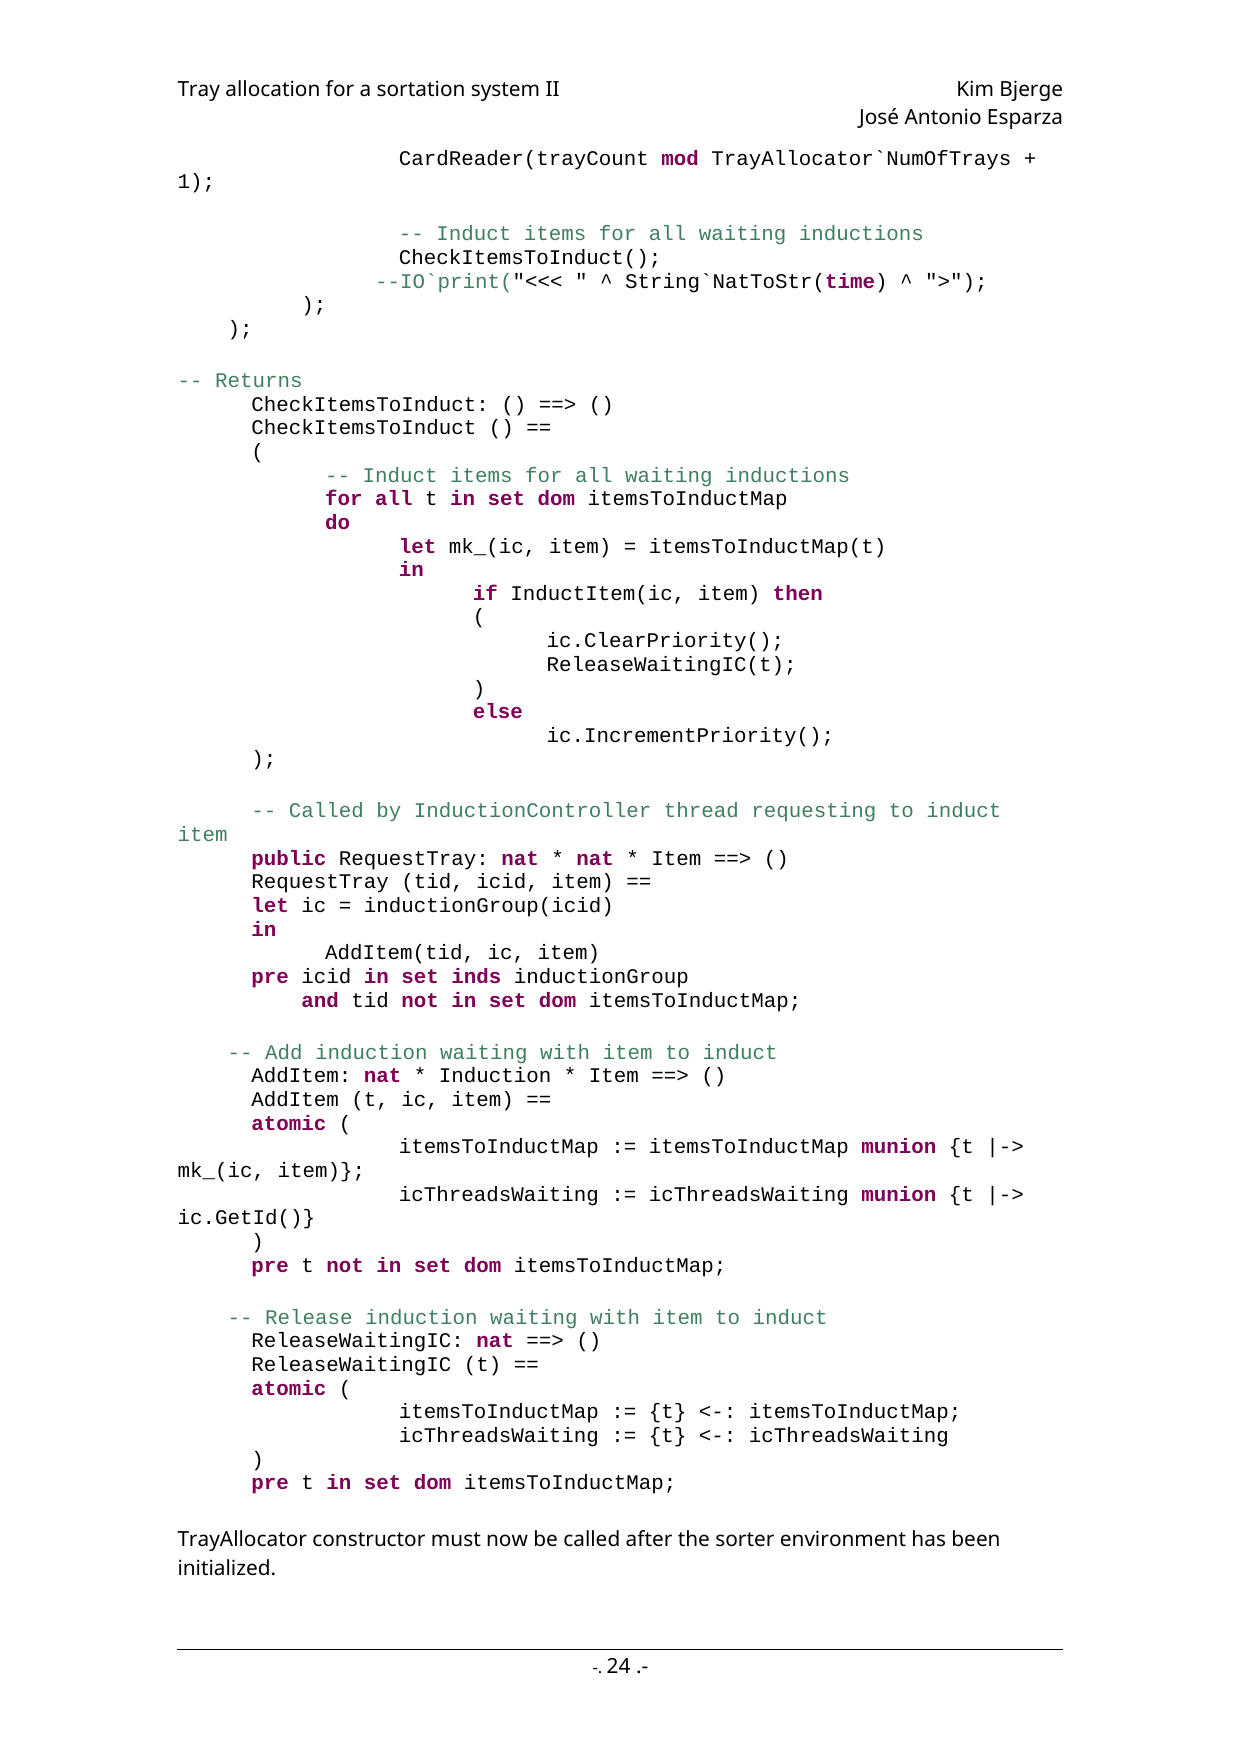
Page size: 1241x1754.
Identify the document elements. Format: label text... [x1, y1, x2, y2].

text atomic ( [177, 1378, 1063, 1401]
text ); [177, 748, 1063, 772]
text ReleaseWaitingIC (t) == [177, 1354, 1063, 1378]
text AddItem: nat * Induction * Item ==> () [177, 1065, 1063, 1089]
text CheckItemsToInduct () == [177, 417, 1063, 441]
text AddItem (t, ic, item) == [177, 1089, 1063, 1113]
text public RequestTray: nat * nat * Item ==> () [177, 848, 1063, 871]
text ) [177, 677, 1063, 701]
text itemsToInductMap := itemsToInductMap munion {t |-> mk_(ic, item)}; [177, 1136, 1063, 1184]
text ( [177, 607, 1063, 630]
text icThreadsWaiting := icThreadsWaiting munion {t |-> ic.GetId()} [177, 1184, 1063, 1231]
text itemsToInductMap := {t} <-: itemsToInductMap; [177, 1401, 1063, 1425]
text and tid not in set dom itemsToInductMap; [177, 990, 1063, 1013]
text ReleaseWaitingIC(t); [177, 654, 1063, 677]
text for all t in set dom itemsToInductMap [177, 488, 1063, 512]
text -- Called by InductionController thread requesting to induct item [177, 801, 1063, 848]
text pre t not in set dom itemsToInductMap; [177, 1254, 1063, 1278]
text ); [177, 294, 1063, 318]
text atomic ( [177, 1113, 1063, 1136]
text -- Induct items for all waiting inductions [177, 465, 1063, 488]
text RequestTray (tid, icid, item) == [177, 871, 1063, 895]
text icThreadsWaiting := {t} <-: icThreadsWaiting [177, 1425, 1063, 1448]
text ReleaseWaitingIC: nat ==> () [177, 1330, 1063, 1354]
text ) [177, 1231, 1063, 1254]
text ic.IncrementPriority(); [177, 725, 1063, 748]
text let mk_(ic, item) = itemsToInductMap(t) [177, 536, 1063, 559]
text CheckItemsToInduct: () ==> () [177, 394, 1063, 417]
text in [177, 919, 1063, 942]
text do [177, 512, 1063, 536]
text CheckItemsToInduct(); [177, 247, 1063, 271]
text pre t in set dom itemsToInductMap; [177, 1472, 1063, 1496]
text ic.ClearPriority(); [177, 630, 1063, 654]
text ( [177, 441, 1063, 465]
text CardReader(trayCount mod TrayAllocator`NumOfTrays + 1); [177, 148, 1063, 195]
text -- Induct items for all waiting inductions [177, 223, 1063, 247]
text let ic = inductionGroup(icid) [177, 895, 1063, 919]
text TrayAllocator constructor must now be called after the sorter environment has been initialized. [177, 1524, 1063, 1581]
text else [177, 701, 1063, 725]
text -- Release induction waiting with item to induct [177, 1307, 1063, 1330]
text --IO`print("<<< " ^ String`NatToStr(time) ^ ">"); [177, 271, 1063, 294]
text in [177, 559, 1063, 583]
text AddItem(tid, ic, item) [177, 942, 1063, 966]
text ); [177, 318, 1063, 342]
text pre icid in set inds inductionGroup [177, 966, 1063, 990]
text if InductItem(ic, item) then [177, 583, 1063, 607]
text -- Add induction waiting with item to induct [177, 1042, 1063, 1065]
text -- Returns [177, 370, 1063, 394]
text ) [177, 1448, 1063, 1472]
